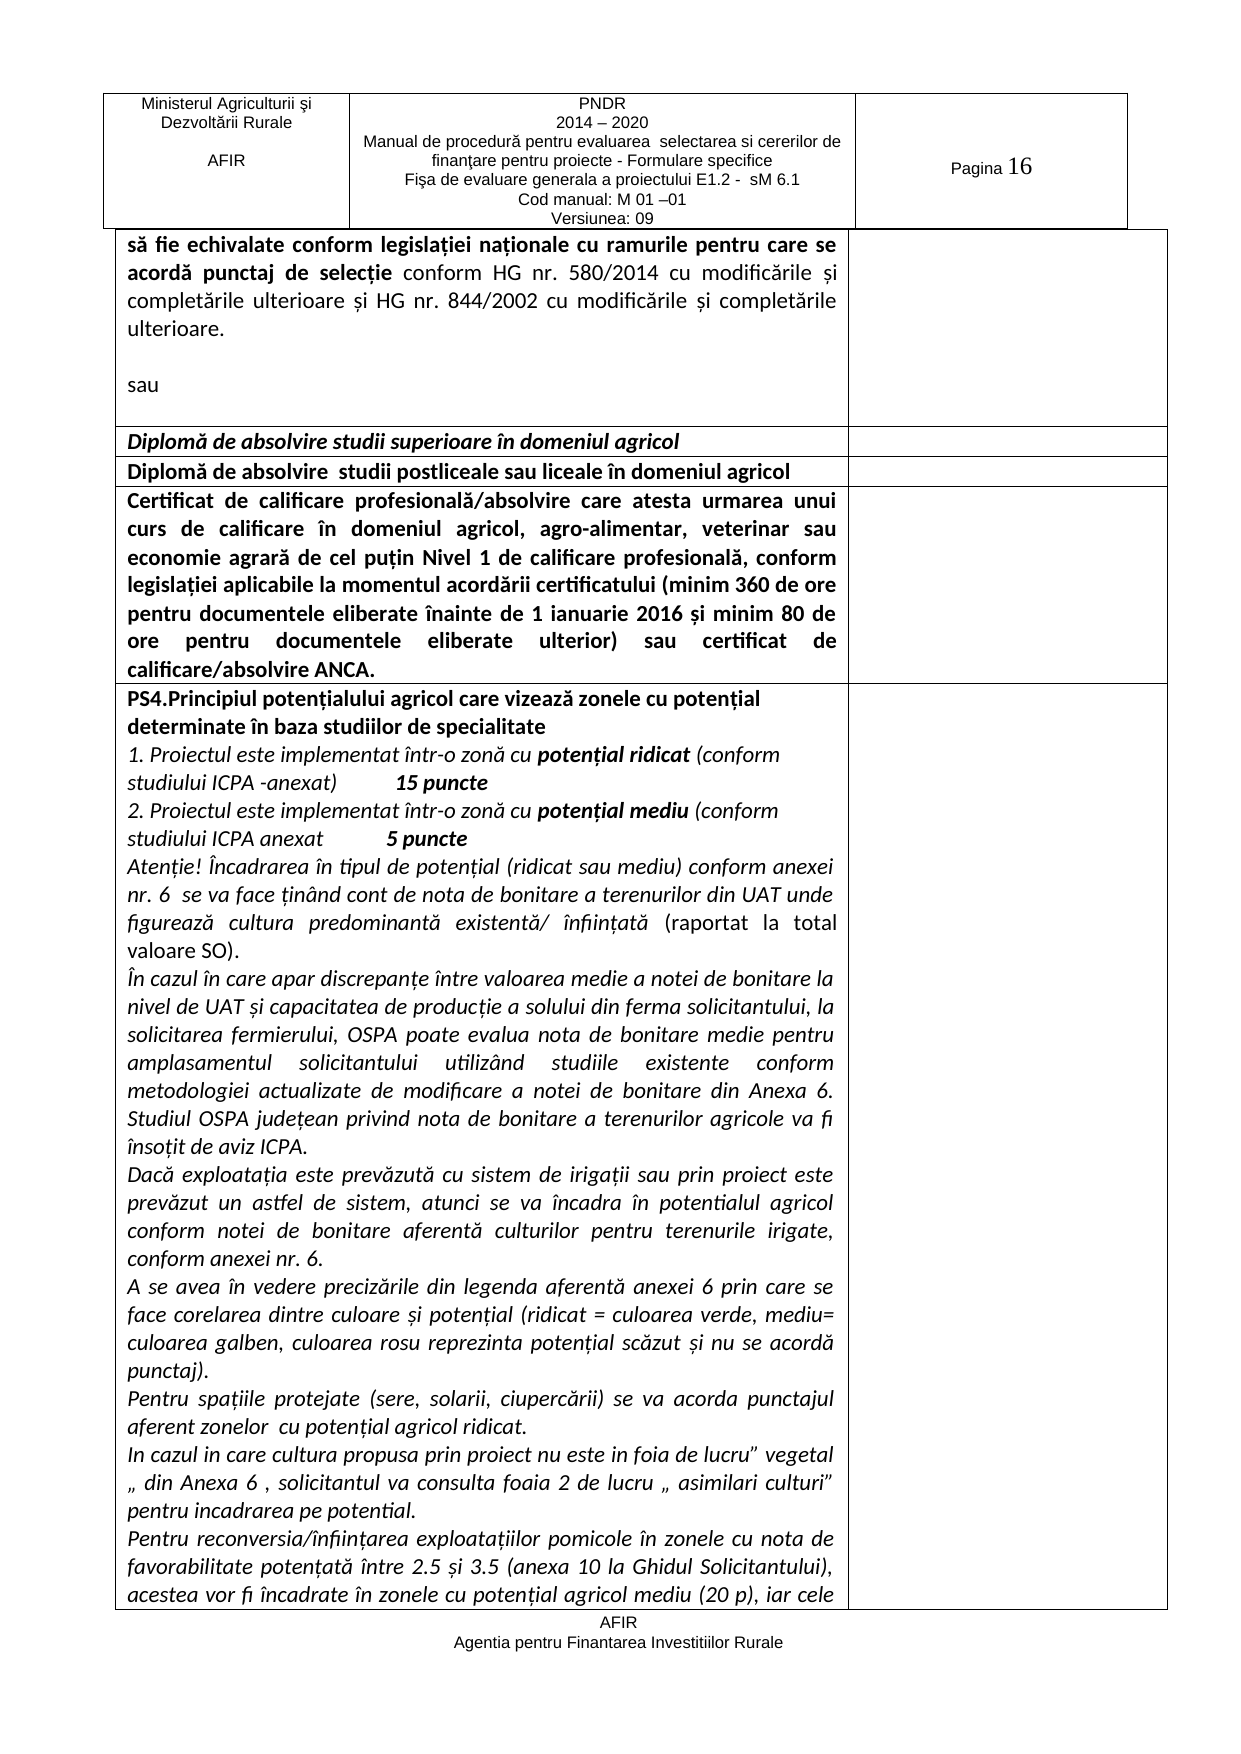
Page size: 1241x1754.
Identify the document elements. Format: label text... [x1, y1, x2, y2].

table_cell [849, 427, 1167, 456]
table_cell [849, 230, 1167, 426]
table_cell Diplomă de absolvire studii superioare în domeniul agricol [116, 427, 848, 456]
table_cell [849, 457, 1167, 486]
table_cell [116, 684, 848, 1608]
table_cell Certificat de calificare profesională/absolvire care atesta urmarea unui curs de calificare în domeniul agricol, agro-alimentar, veterinar sau economie agrară de cel puţin Nivel 1 de calificare profesională, conform legislaţiei aplicabile la momentul acordării certificatului (minim 360 de ore pentru documentele eliberate înainte de 1 ianuarie 2016 şi minim 80 de ore pentru documentele eliberate ulterior) sau certificat de calificare/absolvire ANCA. [116, 487, 848, 683]
table_cell Diplomă de absolvire studii postliceale sau liceale în domeniul agricol [116, 457, 848, 486]
table_cell [849, 487, 1167, 683]
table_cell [116, 230, 848, 426]
table_cell [849, 684, 1167, 1608]
